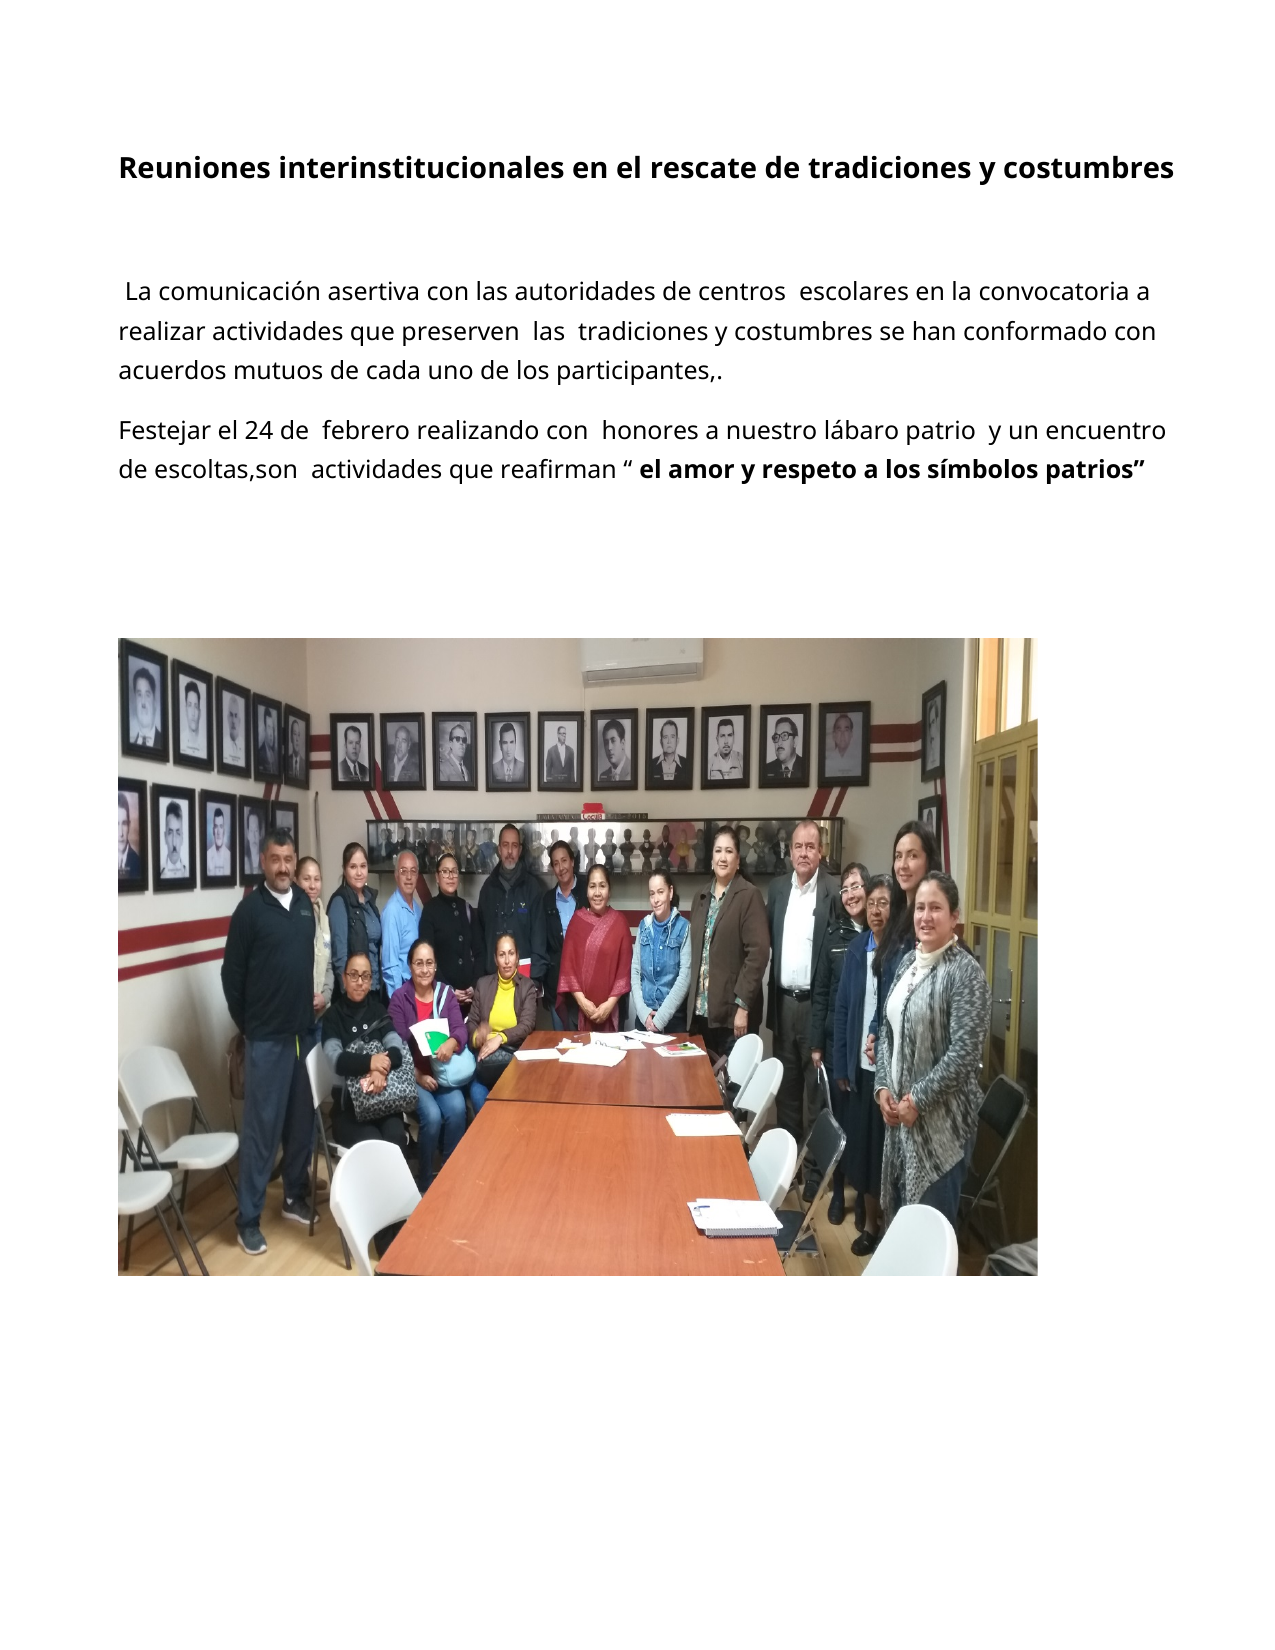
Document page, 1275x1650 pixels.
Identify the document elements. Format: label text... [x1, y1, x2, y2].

picture [118, 638, 1038, 1276]
text Festejar el 24 de febrero realizando con honores a nuestro lábaro patrio y un encuentro de escoltas,son actividades que reafirman “ el amor y respeto a los símbolos patrios” [118, 412, 1181, 486]
text Reuniones interinstitucionales en el rescate de tradiciones y costumbres [118, 148, 1181, 187]
text La comunicación asertiva con las autoridades de centros escolares en la convocatoria a realizar actividades que preserven las tradiciones y costumbres se han conformado con acuerdos mutuos de cada uno de los participantes,. [118, 274, 1181, 386]
